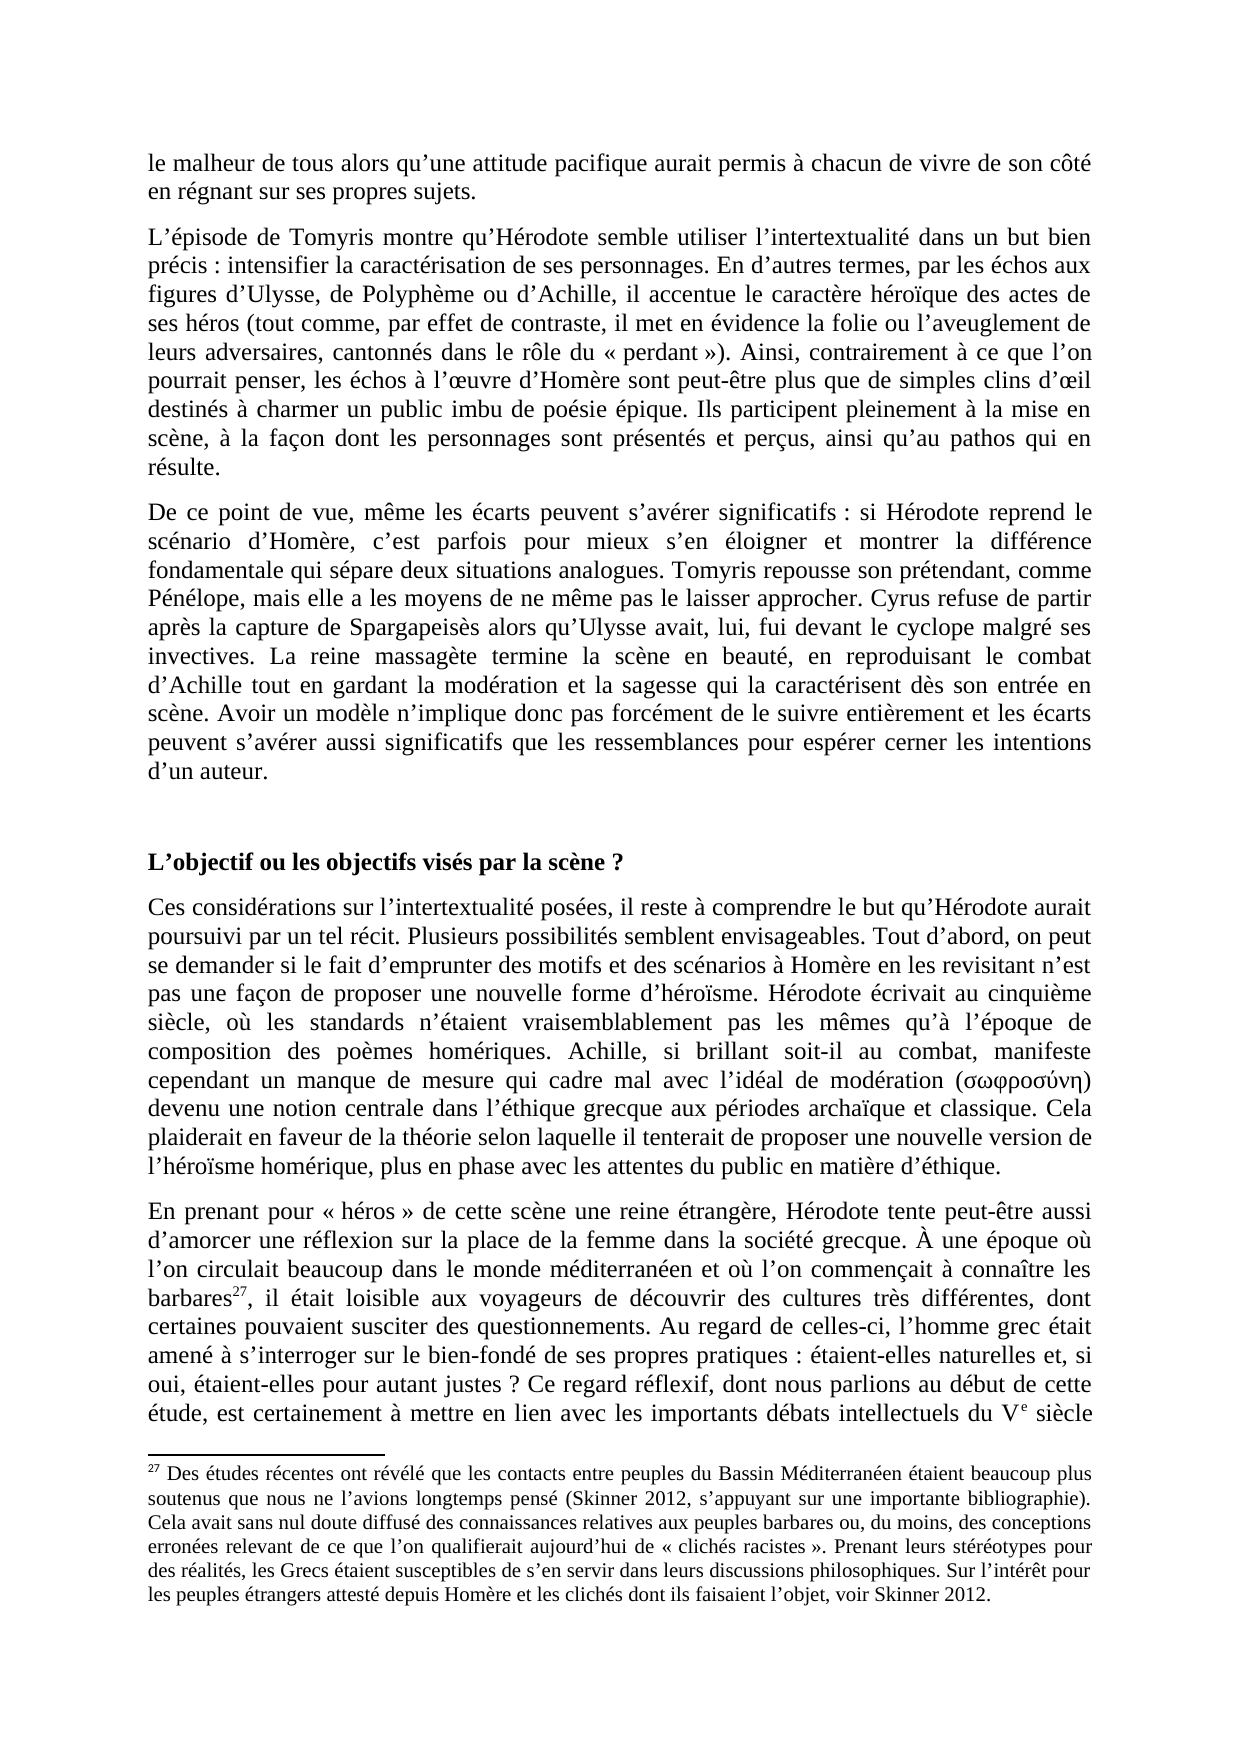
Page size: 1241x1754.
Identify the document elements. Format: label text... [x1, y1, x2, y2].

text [148, 148, 1093, 205]
text Ces considérations sur l’intertextualité posées, il reste à comprendre le but qu’Hérodote aurait poursuivi par un tel récit. Plusieurs possibilités semblent envisageables. Tout d’abord, on peut se demander si le fait d’emprunter des motifs et des scénarios à Homère en les revisitant n’est pas une façon de proposer une nouvelle forme d’héroïsme. Hérodote écrivait au cinquième siècle, où les standards n’étaient vraisemblablement pas les mêmes qu’à l’époque de composition des poèmes homériques. Achille, si brillant soit-il au combat, manifeste cependant un manque de mesure qui cadre mal avec l’idéal de modération (σωφροσύνη) devenu une notion centrale dans l’éthique grecque aux périodes archaïque et classique. Cela plaiderait en faveur de la théorie selon laquelle il tenterait de proposer une nouvelle version de l’héroïsme homérique, plus en phase avec les attentes du public en matière d’éthique. [148, 892, 1093, 1180]
text L’objectif ou les objectifs visés par la scène ? [148, 847, 1093, 876]
text L’épisode de Tomyris montre qu’Hérodote semble utiliser l’intertextualité dans un but bien précis : intensifier la caractérisation de ses personnages. En d’autres termes, par les échos aux figures d’Ulysse, de Polyphème ou d’Achille, il accentue le caractère héroïque des actes de ses héros (tout comme, par effet de contraste, il met en évidence la folie ou l’aveuglement de leurs adversaires, cantonnés dans le rôle du « perdant »). Ainsi, contrairement à ce que l’on pourrait penser, les échos à l’œuvre d’Homère sont peut-être plus que de simples clins d’œil destinés à charmer un public imbu de poésie épique. Ils participent pleinement à la mise en scène, à la façon dont les personnages sont présentés et perçus, ainsi qu’au pathos qui en résulte. [148, 222, 1093, 481]
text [148, 1196, 1093, 1426]
text De ce point de vue, même les écarts peuvent s’avérer significatifs : si Hérodote reprend le scénario d’Homère, c’est parfois pour mieux s’en éloigner et montrer la différence fondamentale qui sépare deux situations analogues. Tomyris repousse son prétendant, comme Pénélope, mais elle a les moyens de ne même pas le laisser approcher. Cyrus refuse de partir après la capture de Spargapeisès alors qu’Ulysse avait, lui, fui devant le cyclope malgré ses invectives. La reine massagète termine la scène en beauté, en reproduisant le combat d’Achille tout en gardant la modération et la sagesse qui la caractérisent dès son entrée en scène. Avoir un modèle n’implique donc pas forcément de le suivre entièrement et les écarts peuvent s’avérer aussi significatifs que les ressemblances pour espérer cerner les intentions d’un auteur. [148, 497, 1093, 785]
